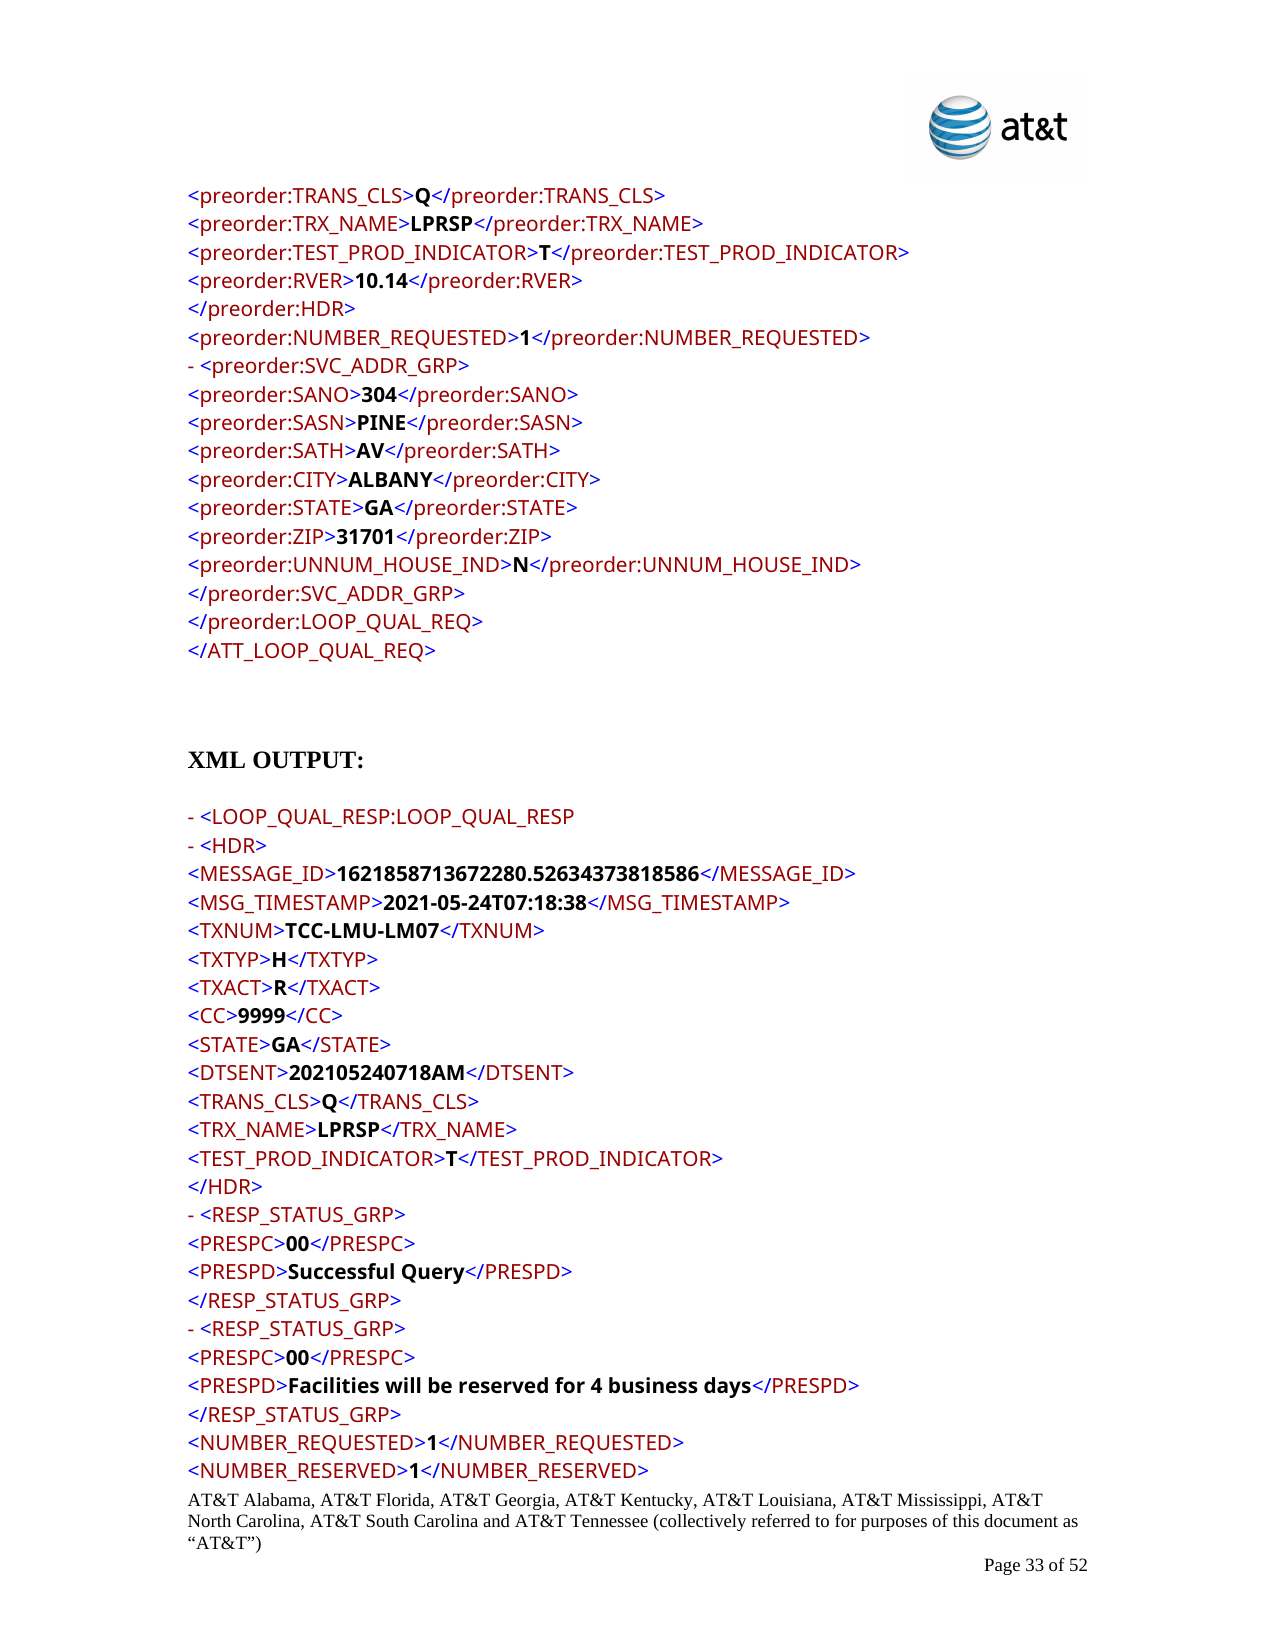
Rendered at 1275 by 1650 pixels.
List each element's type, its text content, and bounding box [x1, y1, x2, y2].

text <NUMBER_REQUESTED>1</NUMBER_REQUESTED> [187, 1428, 1087, 1457]
text </preorder:HDR> [187, 294, 1087, 323]
text <preorder:TRANS_CLS>Q</preorder:TRANS_CLS> [187, 181, 1087, 209]
text <MSG_TIMESTAMP>2021-05-24T07:18:38</MSG_TIMESTAMP> [187, 888, 1087, 916]
text <DTSENT>202105240718AM</DTSENT> [187, 1058, 1087, 1087]
text - <RESP_STATUS_GRP> [187, 1314, 1087, 1343]
text <CC>9999</CC> [187, 1002, 1087, 1030]
text - <LOOP_QUAL_RESP:LOOP_QUAL_RESP [187, 802, 1087, 831]
text <preorder:ZIP>31701</preorder:ZIP> [187, 522, 1087, 550]
text <TXNUM>TCC-LMU-LM07</TXNUM> [187, 916, 1087, 945]
text <PRESPD>Facilities will be reserved for 4 business days</PRESPD> [187, 1371, 1087, 1400]
text <preorder:CITY>ALBANY</preorder:CITY> [187, 465, 1087, 493]
text - <RESP_STATUS_GRP> [187, 1201, 1087, 1229]
text <PRESPC>00</PRESPC> [187, 1343, 1087, 1371]
text </HDR> [187, 1172, 1087, 1201]
text XML OUTPUT: [187, 745, 1087, 774]
text <preorder:NUMBER_REQUESTED>1</preorder:NUMBER_REQUESTED> [187, 323, 1087, 351]
text </RESP_STATUS_GRP> [187, 1286, 1087, 1314]
text - <HDR> [187, 831, 1087, 859]
text <preorder:SANO>304</preorder:SANO> [187, 380, 1087, 408]
text <preorder:UNNUM_HOUSE_IND>N</preorder:UNNUM_HOUSE_IND> [187, 550, 1087, 579]
text <PRESPD>Successful Query</PRESPD> [187, 1257, 1087, 1286]
text <preorder:TEST_PROD_INDICATOR>T</preorder:TEST_PROD_INDICATOR> [187, 238, 1087, 266]
text <preorder:SATH>AV</preorder:SATH> [187, 437, 1087, 465]
text <preorder:TRX_NAME>LPRSP</preorder:TRX_NAME> [187, 209, 1087, 238]
text <preorder:STATE>GA</preorder:STATE> [187, 493, 1087, 522]
text <TEST_PROD_INDICATOR>T</TEST_PROD_INDICATOR> [187, 1144, 1087, 1172]
text <STATE>GA</STATE> [187, 1030, 1087, 1058]
text <TXACT>R</TXACT> [187, 973, 1087, 1002]
text <TXTYP>H</TXTYP> [187, 945, 1087, 973]
text </preorder:SVC_ADDR_GRP> [187, 579, 1087, 607]
text <MESSAGE_ID>1621858713672280.52634373818586</MESSAGE_ID> [187, 859, 1087, 888]
text <TRX_NAME>LPRSP</TRX_NAME> [187, 1115, 1087, 1144]
text <NUMBER_RESERVED>1</NUMBER_RESERVED> [187, 1457, 1087, 1485]
text - <preorder:SVC_ADDR_GRP> [187, 351, 1087, 380]
picture [908, 74, 1088, 181]
text <TRANS_CLS>Q</TRANS_CLS> [187, 1087, 1087, 1115]
text <preorder:RVER>10.14</preorder:RVER> [187, 266, 1087, 294]
text </preorder:LOOP_QUAL_REQ> [187, 607, 1087, 636]
text </RESP_STATUS_GRP> [187, 1400, 1087, 1428]
text <PRESPC>00</PRESPC> [187, 1229, 1087, 1257]
text <preorder:SASN>PINE</preorder:SASN> [187, 408, 1087, 437]
text </ATT_LOOP_QUAL_REQ> [187, 636, 1087, 664]
